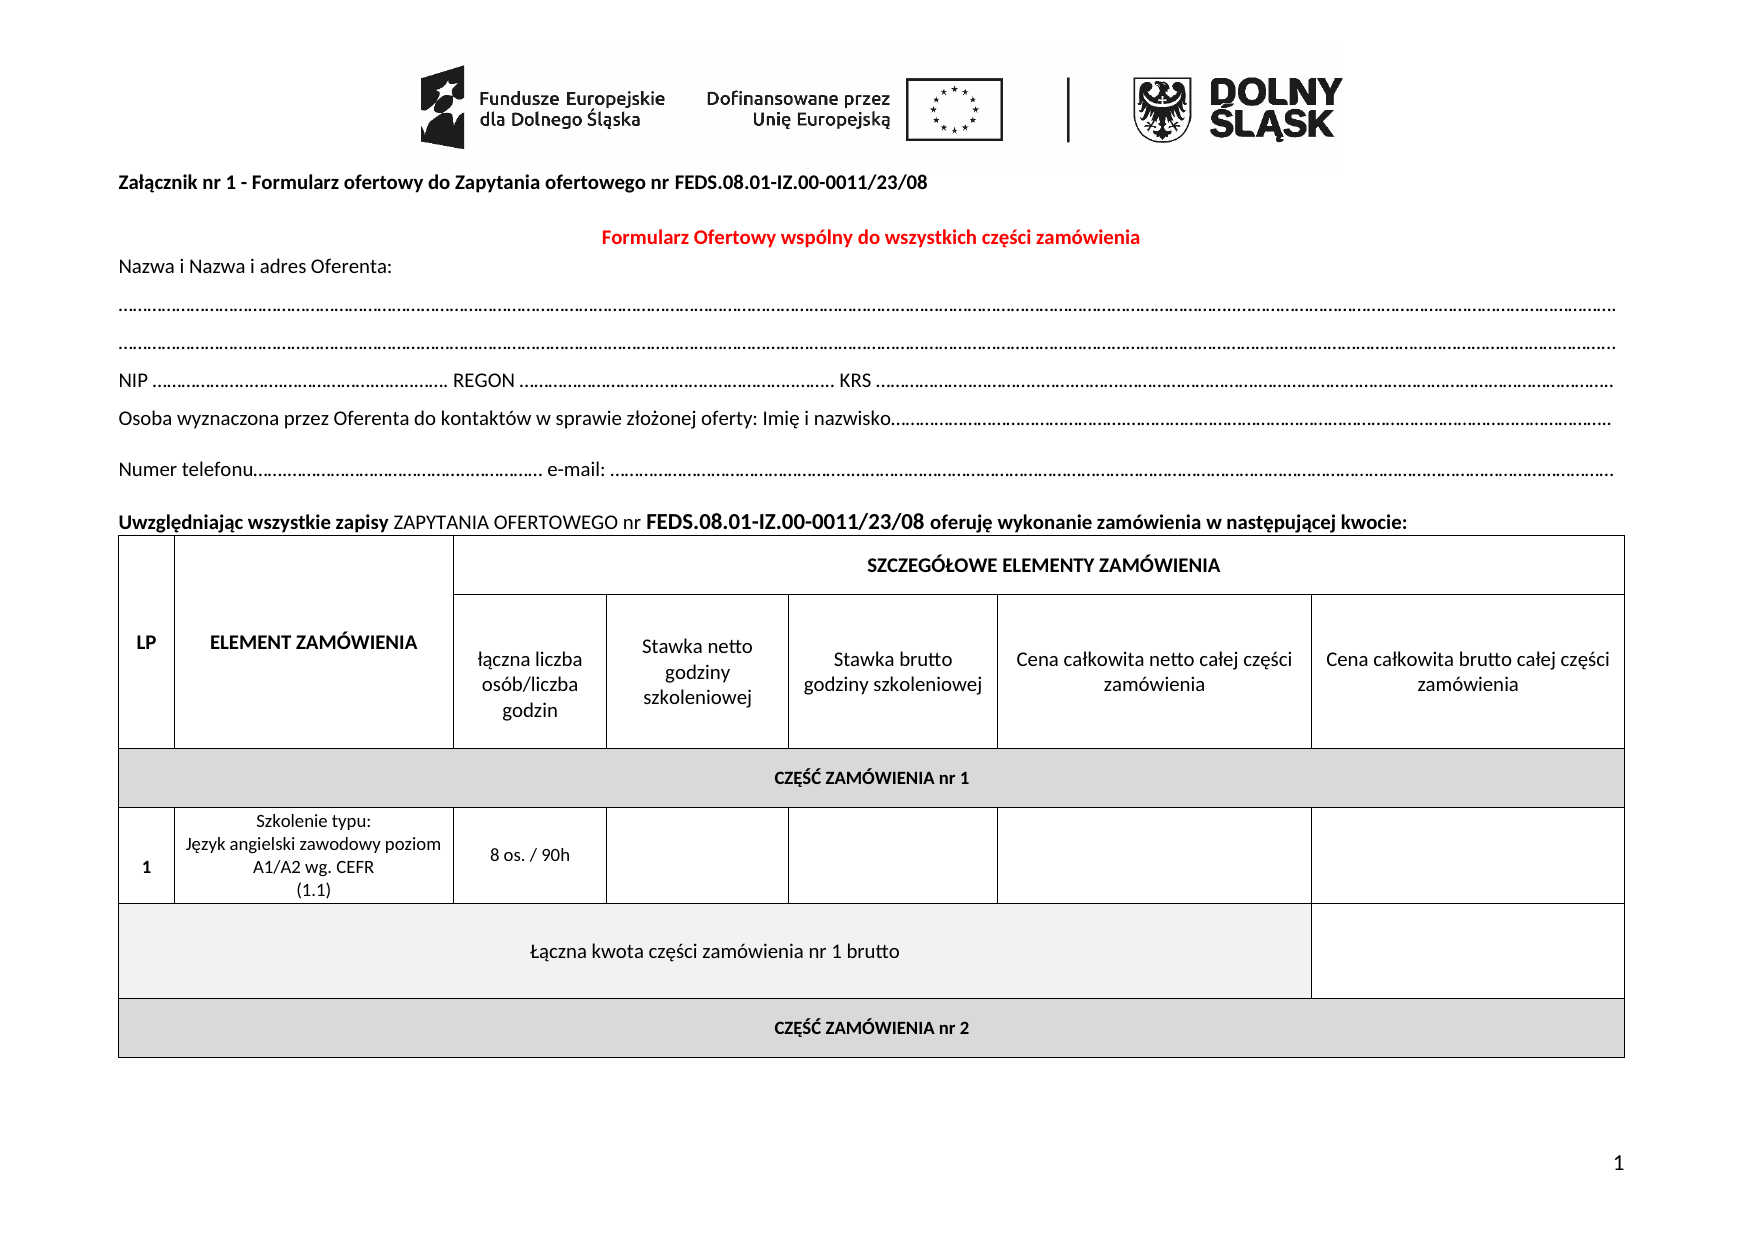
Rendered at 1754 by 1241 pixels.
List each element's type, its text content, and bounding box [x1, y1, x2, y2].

text …………………………………………………………………………………………………………………………………………………………………………………………………………………………………………………………………………………... [118, 329, 1624, 355]
text Nazwa i Nazwa i adres Oferenta: [118, 253, 1624, 278]
text NIP ………………..…….……………….……..……. REGON ………………………..………..……………..…….. KRS ………………..…………..…….……….……………………….……………………………………………………………….. [118, 367, 1624, 393]
table_cell Szkolenie typu: Język angielski zawodowy poziom A1/A2 wg. CEFR (1.1) [175, 808, 453, 902]
table_cell łączna liczba osób/liczba godzin [454, 595, 606, 748]
table_header SZCZEGÓŁOWE ELEMENTY ZAMÓWIENIA [454, 536, 1624, 594]
table_cell CZĘŚĆ ZAMÓWIENIA nr 2 [119, 999, 1624, 1057]
text Formularz Ofertowy wspólny do wszystkich części zamówienia [118, 224, 1624, 249]
text Uwzględniając wszystkie zapisy ZAPYTANIA OFERTOWEGO nr FEDS.08.01-IZ.00-0011/23/08 oferuję wykonanie zamówienia w następującej kwocie: [118, 507, 1624, 535]
text Załącznik nr 1 - Formularz ofertowy do Zapytania ofertowego nr FEDS.08.01-IZ.00-0011/23/08 [118, 169, 1624, 195]
table_header LP [119, 536, 174, 748]
table_cell [607, 808, 788, 902]
table_cell Łączna kwota części zamówienia nr 1 brutto [119, 904, 1311, 998]
table_cell Stawka netto godziny szkoleniowej [607, 595, 788, 748]
table_cell CZĘŚĆ ZAMÓWIENIA nr 1 [119, 749, 1624, 807]
table_cell [789, 808, 997, 902]
table_cell [998, 808, 1311, 902]
table_cell [1312, 808, 1624, 902]
picture [400, 44, 1343, 170]
table_cell Stawka brutto godziny szkoleniowej [789, 595, 997, 748]
text Numer telefonu…….………………………………..…………… e-mail: …………………………………………..…………………………………………………………………………………………………………………………………………… [118, 431, 1624, 482]
table_header ELEMENT ZAMÓWIENIA [175, 536, 453, 748]
table_cell Cena całkowita netto całej części zamówienia [998, 595, 1311, 748]
text ……………………………………………………………………………………………………………………………………………………………………………………………………………..……………………………………………………………………. [118, 291, 1624, 317]
table_cell 8 os. / 90h [454, 808, 606, 902]
table_cell Cena całkowita brutto całej części zamówienia [1312, 595, 1624, 748]
text Osoba wyznaczona przez Oferenta do kontaktów w sprawie złożonej oferty: Imię i nazwisko………………………………………….……………………………………………………………………………………….. [118, 406, 1624, 431]
table_cell [1312, 904, 1624, 998]
table_cell 1 [119, 808, 174, 902]
